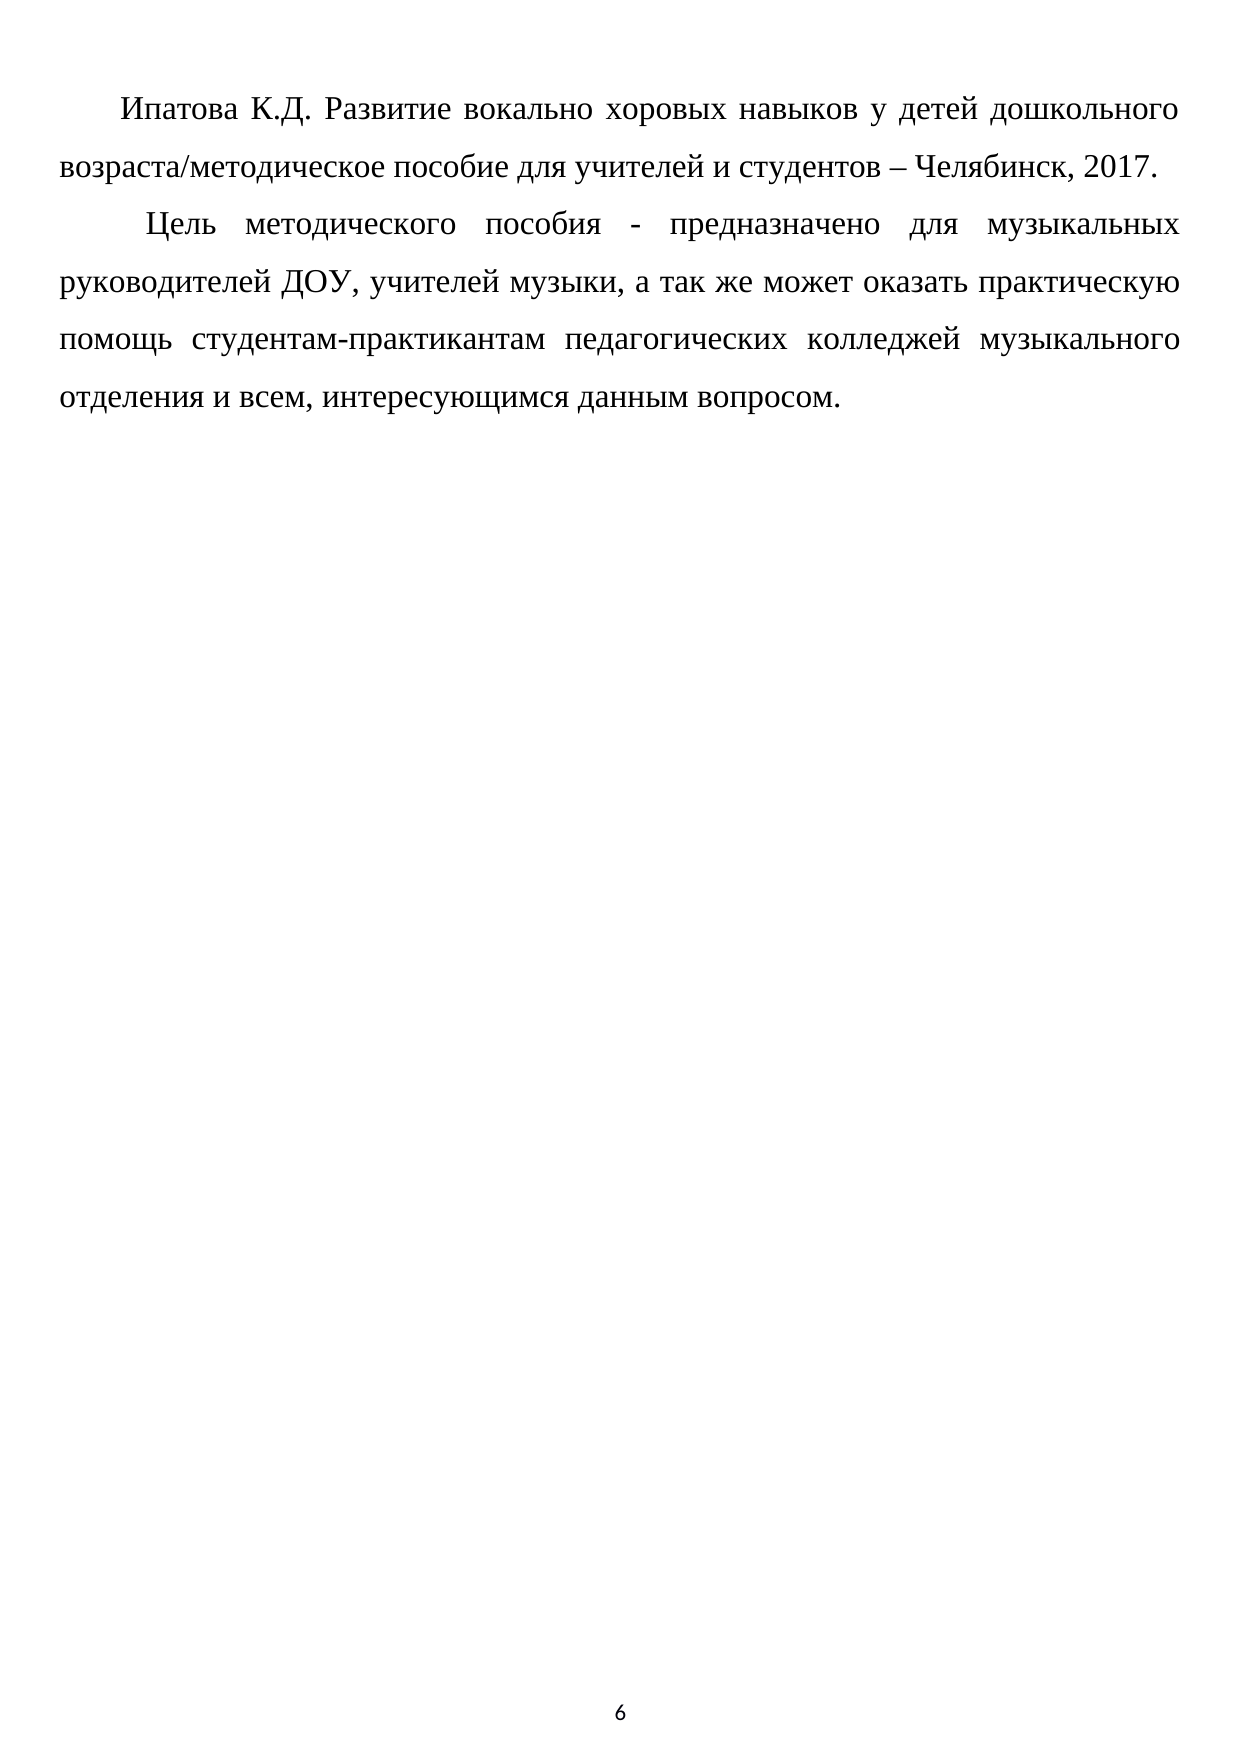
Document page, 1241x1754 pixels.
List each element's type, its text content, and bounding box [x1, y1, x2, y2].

text Цель методического пособия - предназначено для музыкальных руководителей ДОУ, учителей музыки, а так же может оказать практическую помощь студентам-практикантам педагогических колледжей музыкального отделения и всем, интересующимся данным вопросом. [59, 204, 1181, 414]
text Ипатова К.Д. Развитие вокально хоровых навыков у детей дошкольного возраста/методическое пособие для учителей и студентов – Челябинск, 2017. [59, 89, 1181, 184]
